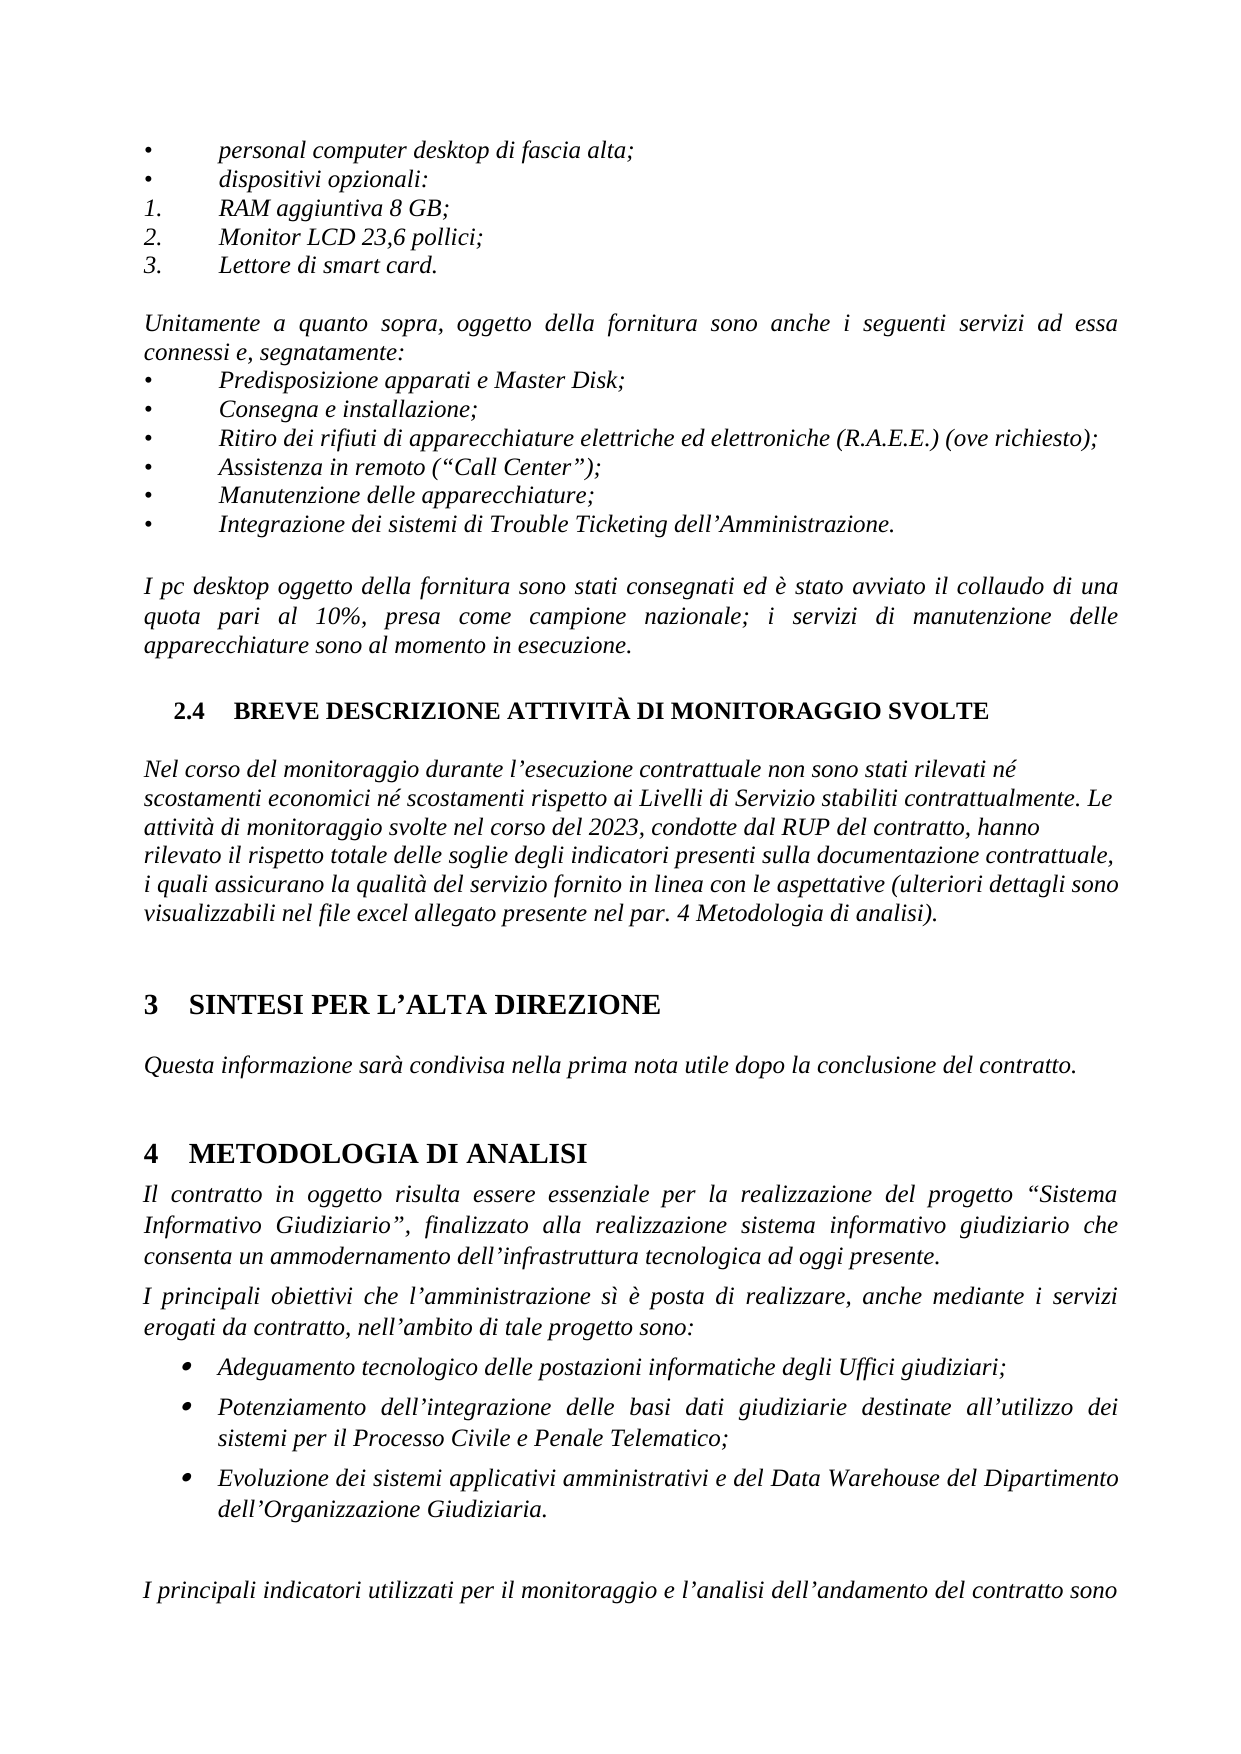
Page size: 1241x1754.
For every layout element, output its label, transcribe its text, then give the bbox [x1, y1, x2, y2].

text Nel corso del monitoraggio durante l’esecuzione contrattuale non sono stati rilevati né scostamenti economici né scostamenti rispetto ai Livelli di Servizio stabiliti contrattualmente. Le attività di monitoraggio svolte nel corso del 2023, condotte dal RUP del contratto, hanno rilevato il rispetto totale delle soglie degli indicatori presenti sulla documentazione contrattuale, i quali assicurano la qualità del servizio fornito in linea con le aspettative (ulteriori dettagli sono visualizzabili nel file excel allegato presente nel par. 4 Metodologia di analisi). [144, 754, 1122, 927]
text • Ritiro dei rifiuti di apparecchiature elettriche ed elettroniche (R.A.E.E.) (ove richiesto); [144, 423, 1122, 452]
text • dispositivi opzionali: [144, 164, 1122, 193]
text Il contratto in oggetto risulta essere essenziale per la realizzazione del progetto “Sistema Informativo Giudiziario”, finalizzato alla realizzazione sistema informativo giudiziario che consenta un ammodernamento dell’infrastruttura tecnologica ad oggi presente. [143, 1179, 1122, 1270]
text • Predisposizione apparati e Master Disk; [144, 365, 1122, 394]
text I pc desktop oggetto della fornitura sono stati consegnati ed è stato avviato il collaudo di una quota pari al 10%, presa come campione nazionale; i servizi di manutenzione delle apparecchiature sono al momento in esecuzione. [144, 571, 1122, 659]
text • Consegna e installazione; [144, 394, 1122, 423]
text Questa informazione sarà condivisa nella prima nota utile dopo la conclusione del contratto. [144, 1050, 1122, 1078]
text • Manutenzione delle apparecchiature; [144, 480, 1122, 509]
subtitle BREVE DESCRIZIONE ATTIVITÀ DI MONITORAGGIO SVOLTE [173, 696, 1122, 725]
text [143, 1575, 1122, 1603]
list Potenziamento dell’integrazione delle basi dati giudiziarie destinate all’utilizzo dei sistemi per il Processo Civile e Penale Telematico; [180, 1392, 1122, 1452]
text 3. Lettore di smart card. [144, 250, 1122, 279]
text 2. Monitor LCD 23,6 pollici; [144, 222, 1122, 250]
text • Integrazione dei sistemi di Trouble Ticketing dell’Amministrazione. [144, 509, 1122, 538]
subtitle METODOLOGIA DI ANALISI [144, 1136, 1122, 1170]
list Evoluzione dei sistemi applicativi amministrativi e del Data Warehouse del Dipartimento dell’Organizzazione Giudiziaria. [180, 1463, 1122, 1523]
subtitle SINTESI PER L’ALTA DIREZIONE [144, 987, 1122, 1021]
text I principali obiettivi che l’amministrazione sì è posta di realizzare, anche mediante i servizi erogati da contratto, nell’ambito di tale progetto sono: [143, 1281, 1122, 1341]
text • Assistenza in remoto (“Call Center”); [144, 452, 1122, 480]
list Adeguamento tecnologico delle postazioni informatiche degli Uffici giudiziari; [180, 1352, 1122, 1381]
text • personal computer desktop di fascia alta; [144, 135, 1122, 164]
text Unitamente a quanto sopra, oggetto della fornitura sono anche i seguenti servizi ad essa connessi e, segnatamente: [144, 308, 1122, 365]
text 1. RAM aggiuntiva 8 GB; [144, 193, 1122, 222]
